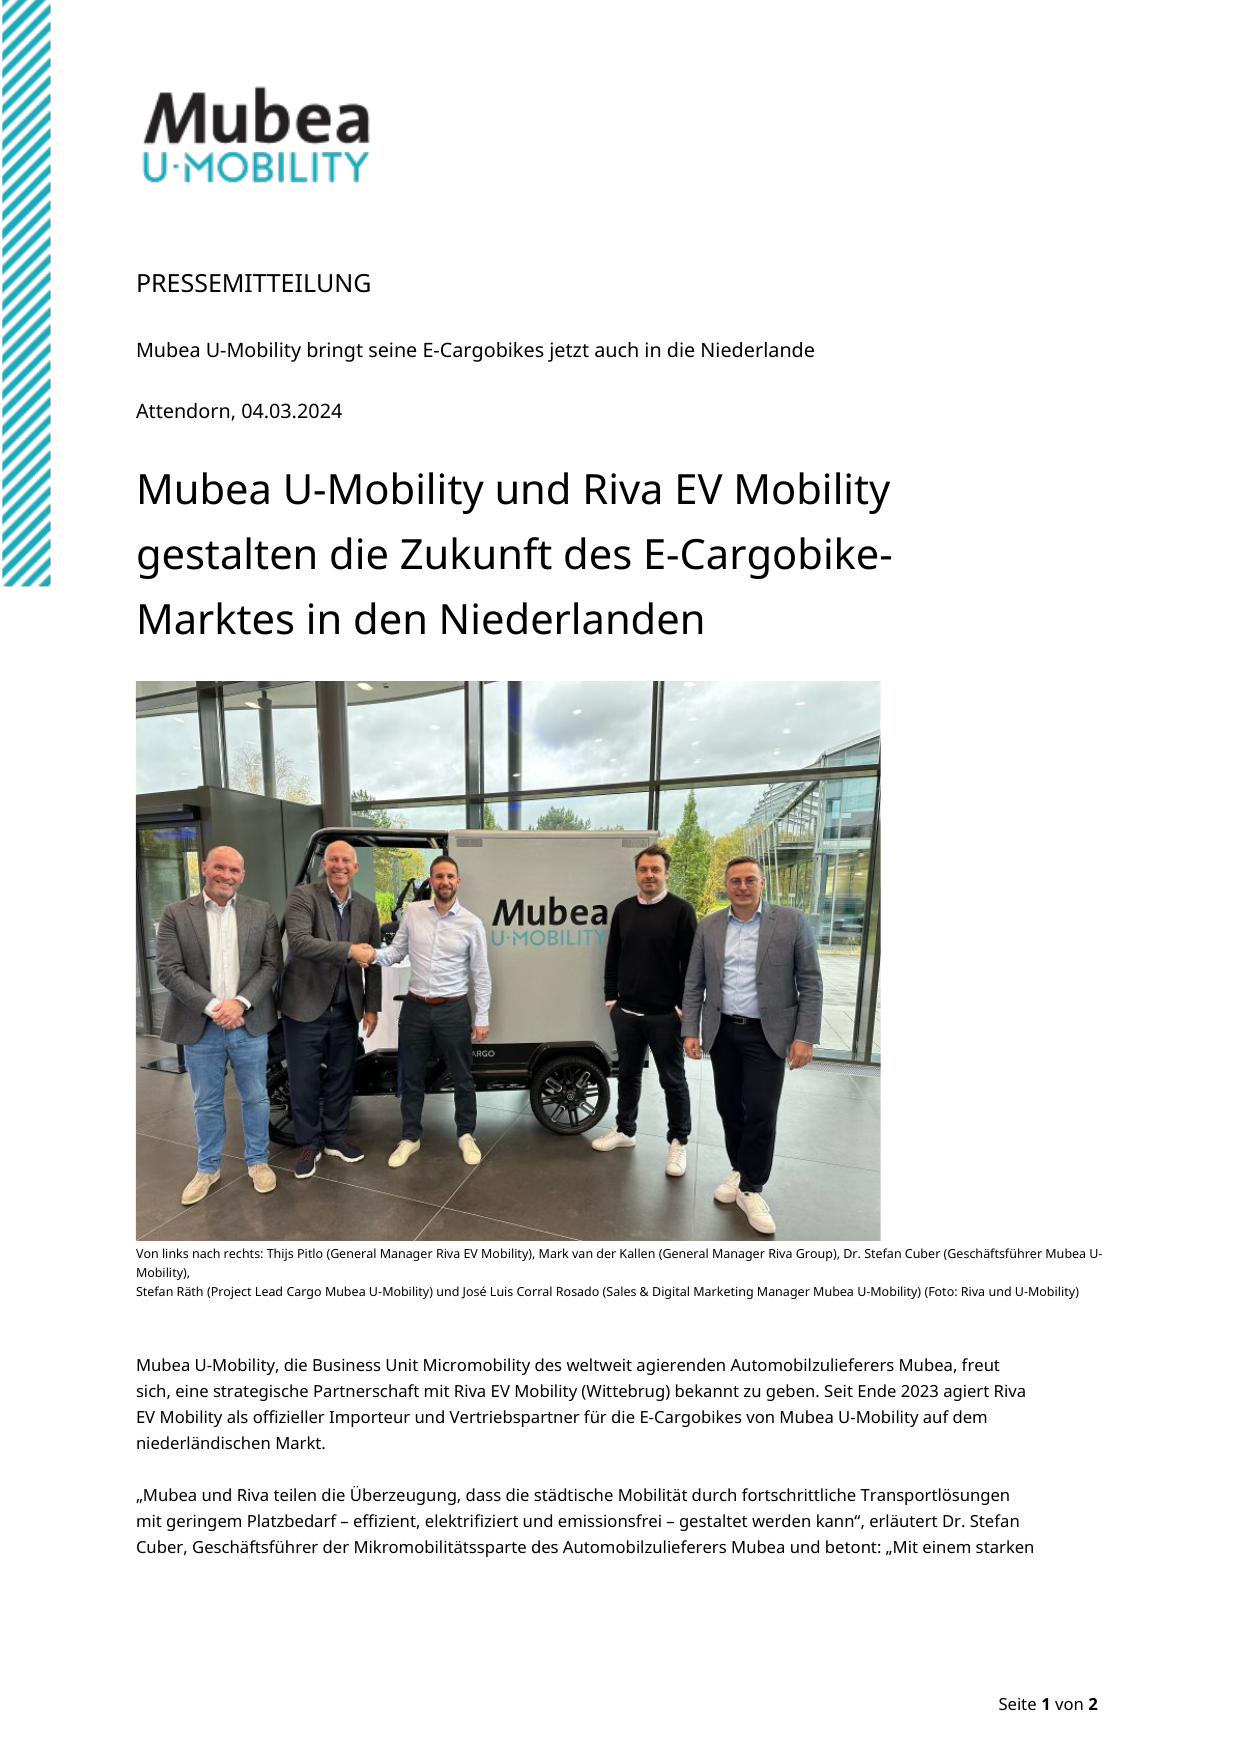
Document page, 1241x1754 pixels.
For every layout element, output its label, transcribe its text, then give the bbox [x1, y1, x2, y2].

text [136, 1484, 1037, 1558]
text Mubea U-Mobility und Riva EV Mobility gestalten die Zukunft des E-Cargobike-Marktes in den Niederlanden [136, 460, 1037, 647]
text Von links nach rechts: Thijs Pitlo (General Manager Riva EV Mobility), Mark van der Kallen (General Manager Riva Group), Dr. Stefan Cuber (Geschäftsführer Mubea U-Mobility), [136, 1245, 1125, 1281]
text Mubea U-Mobility bringt seine E-Cargobikes jetzt auch in die Niederlande [136, 336, 1037, 363]
text Stefan Räth (Project Lead Cargo Mubea U-Mobility) und José Luis Corral Rosado (Sales & Digital Marketing Manager Mubea U-Mobility) (Foto: Riva und U-Mobility) [136, 1283, 1125, 1300]
text Attendorn, 04.03.2024 [136, 398, 1037, 425]
picture [135, 681, 881, 1241]
text Mubea U-Mobility, die Business Unit Micromobility des weltweit agierenden Automobilzulieferers Mubea, freut sich, eine strategische Partnerschaft mit Riva EV Mobility (Wittebrug) bekannt zu geben. Seit Ende 2023 agiert Riva EV Mobility als offizieller Importeur und Vertriebspartner für die E-Cargobikes von Mubea U-Mobility auf dem niederländischen Markt. [136, 1353, 1037, 1454]
text PRESSEMITTEILUNG [136, 266, 1037, 300]
